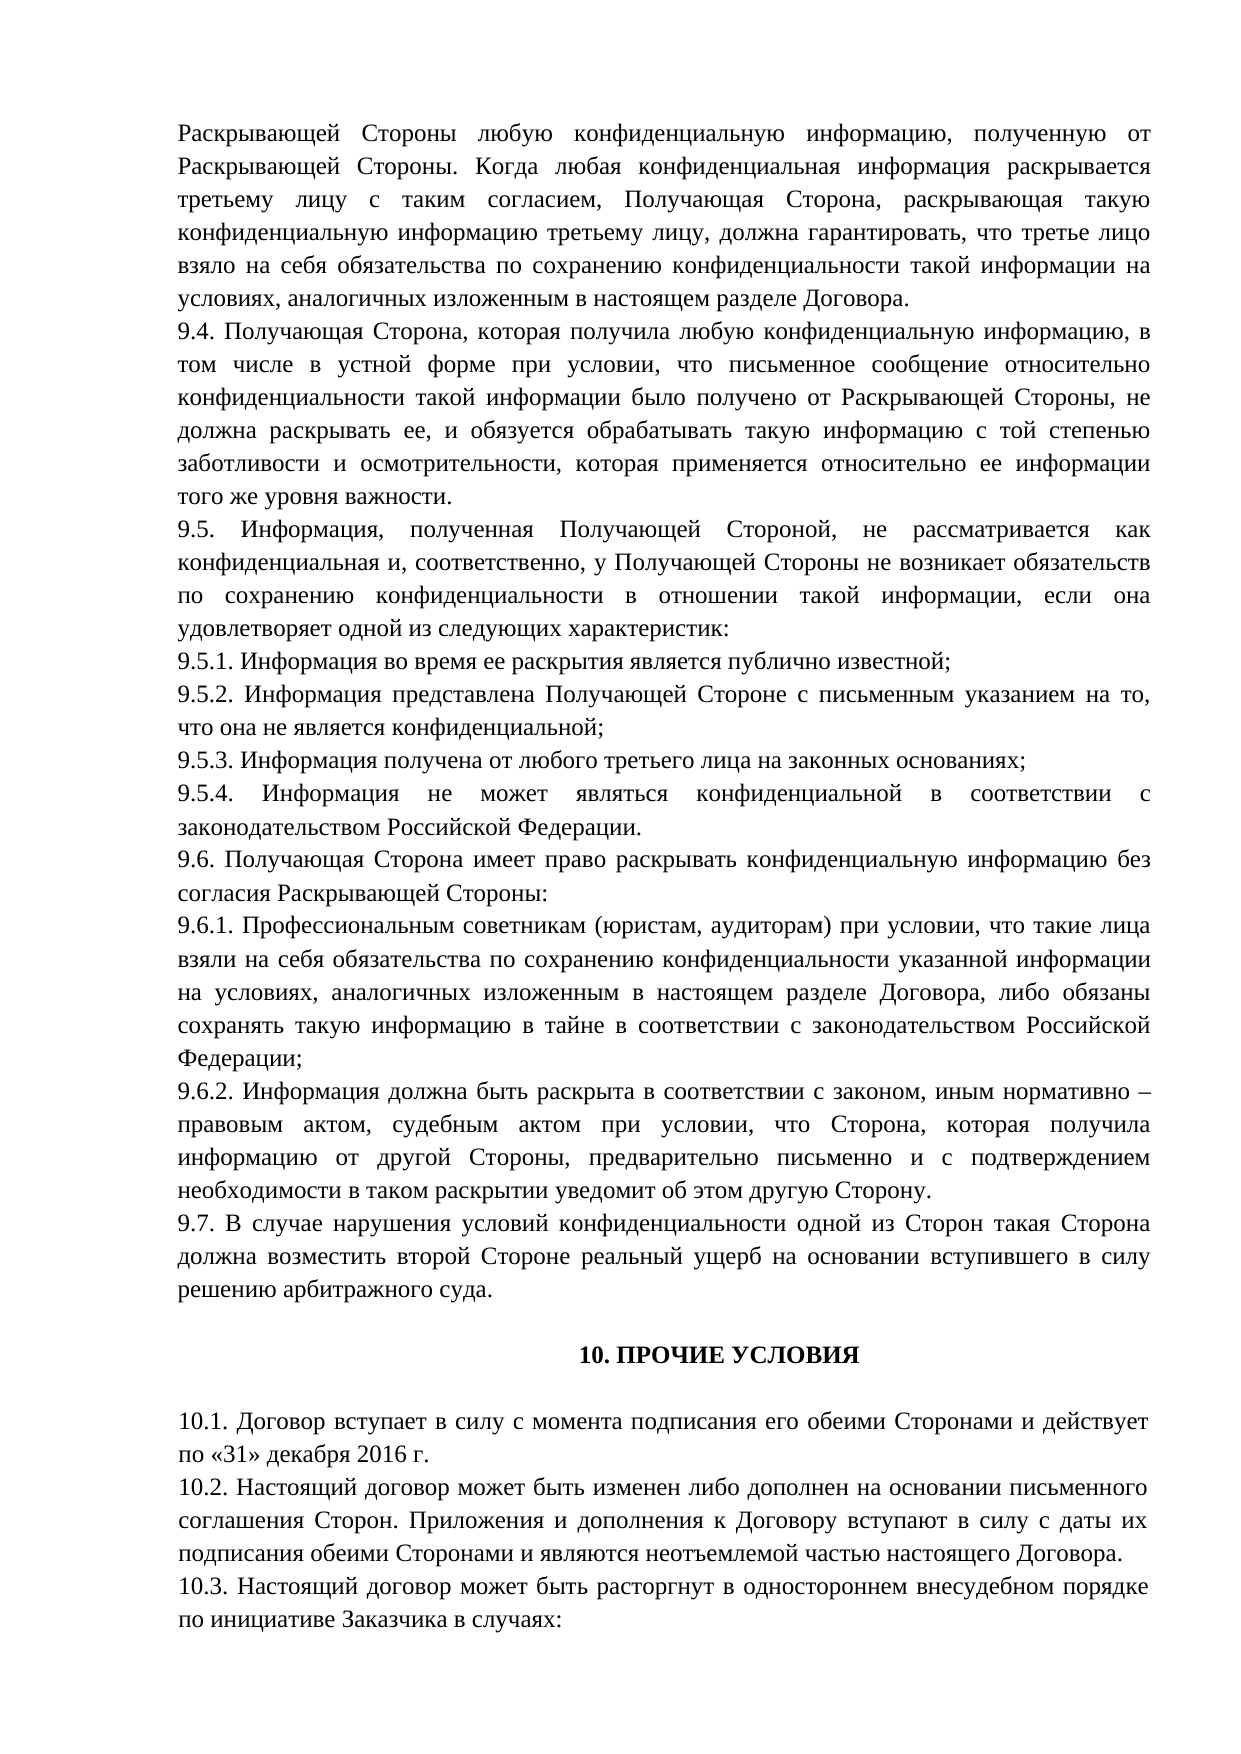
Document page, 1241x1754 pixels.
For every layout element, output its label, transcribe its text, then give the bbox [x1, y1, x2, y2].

list ПРОЧИЕ УСЛОВИЯ [288, 1340, 1150, 1369]
text 10.3. Настоящий договор может быть расторгнут в одностороннем внесудебном порядке по инициативе Заказчика в случаях: [178, 1571, 1149, 1633]
text 10.1. Договор вступает в силу с момента подписания его обеими Сторонами и действует по «31» декабря 2016 г. [178, 1406, 1150, 1468]
text 9.5. Информация, полученная Получающей Стороной, не рассматривается как конфиденциальная и, соответственно, у Получающей Стороны не возникает обязательств по сохранению конфиденциальности в отношении такой информации, если она удовлетворяет одной из следующих характеристик: [177, 514, 1152, 642]
text 9.6. Получающая Сторона имеет право раскрывать конфиденциальную информацию без согласия Раскрывающей Стороны: [177, 844, 1152, 906]
text 9.5.2. Информация представлена Получающей Стороне с письменным указанием на то, что она не является конфиденциальной; [177, 679, 1152, 741]
text 10.2. Настоящий договор может быть изменен либо дополнен на основании письменного соглашения Сторон. Приложения и дополнения к Договору вступают в силу с даты их подписания обеими Сторонами и являются неотъемлемой частью настоящего Договора. [178, 1472, 1149, 1567]
text 9.7. В случае нарушения условий конфиденциальности одной из Сторон такая Сторона должна возместить второй Стороне реальный ущерб на основании вступившего в силу решению арбитражного суда. [177, 1208, 1152, 1303]
text 9.5.3. Информация получена от любого третьего лица на законных основаниях; [177, 746, 1152, 774]
text 9.6.1. Профессиональным советникам (юристам, аудиторам) при условии, что такие лица взяли на себя обязательства по сохранению конфиденциальности указанной информации на условиях, аналогичных изложенным в настоящем разделе Договора, либо обязаны сохранять такую информацию в тайне в соответствии с законодательством Российской Федерации; [177, 911, 1152, 1071]
text 9.5.1. Информация во время ее раскрытия является публично известной; [177, 646, 1152, 675]
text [177, 118, 1152, 312]
text 9.6.2. Информация должна быть раскрыта в соответствии с законом, иным нормативно – правовым актом, судебным актом при условии, что Сторона, которая получила информацию от другой Стороны, предварительно письменно и с подтверждением необходимости в таком раскрытии уведомит об этом другую Сторону. [177, 1076, 1152, 1203]
text 9.4. Получающая Сторона, которая получила любую конфиденциальную информацию, в том числе в устной форме при условии, что письменное сообщение относительно конфиденциальности такой информации было получено от Раскрывающей Стороны, не должна раскрывать ее, и обязуется обрабатывать такую информацию с той степенью заботливости и осмотрительности, которая применяется относительно ее информации того же уровня важности. [177, 316, 1152, 510]
text 9.5.4. Информация не может являться конфиденциальной в соответствии с законодательством Российской Федерации. [177, 778, 1152, 840]
